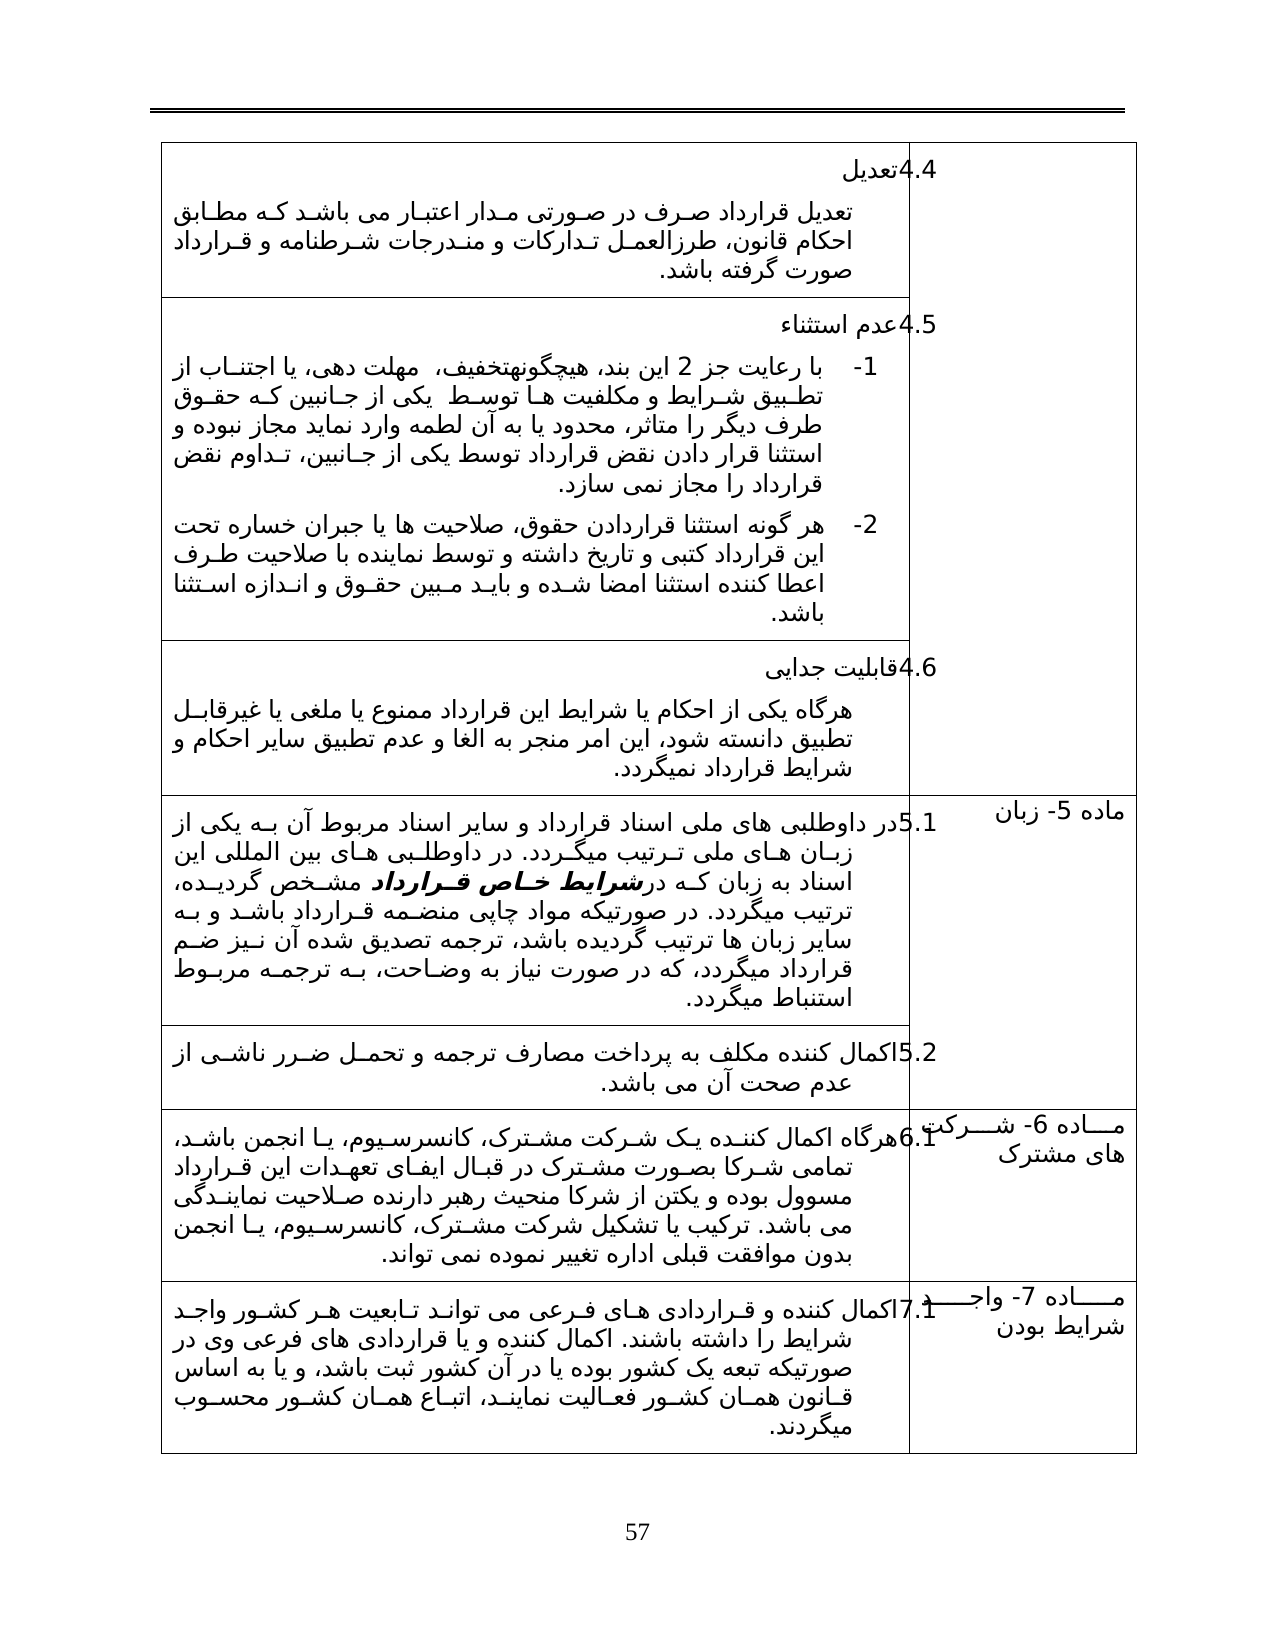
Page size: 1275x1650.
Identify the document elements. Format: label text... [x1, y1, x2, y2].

table_cell تعدیل تعدیل قرارداد صرف در صورتی مدار اعتبار می باشد که مطابق احکام قانون، طرزالعمل تدارکات و مندرجات شرطنامه و قرارداد صورت گرفته باشد. [162, 143, 909, 297]
table_cell در داوطلبی های ملی اسناد قرارداد و سایر اسناد مربوط آن به یکی از زبان های ملی ترتیب میگردد. در داوطلبی های بین المللی این اسناد به زبان که درشرایط خاص قرارداد مشخص گردیده، ترتیب میگردد. در صورتیکه مواد چاپی منضمه قرارداد باشد و به سایر زبان ها ترتیب گردیده باشد، ترجمه تصدیق شده آن نیز ضم قرارداد میگردد، که در صورت نیاز به وضاحت، به ترجمه مربوط استنباط میگردد. [162, 796, 909, 1025]
table_cell عدم استثناء با رعایت جز 2 این بند، هیچگونهتخفیف، مهلت دهی، یا اجتناب از تطبیق شرایط و مکلفیت ها توسط یکی از جانبین که حقوق طرف دیگر را متاثر، محدود یا به آن لطمه وارد نماید مجاز نبوده و استثنا قرار دادن نقض قرارداد توسط یکی از جانبین، تداوم نقض قرارداد را مجاز نمی سازد. هر گونه استثنا قراردادن حقوق، صلاحیت ها یا جبران خساره تحت این قرارداد کتبی و تاریخ داشته و توسط نماینده با صلاحیت طرف اعطا کننده استثنا امضا شده و باید مبین حقوق و اندازه استثنا باشد. [162, 298, 909, 639]
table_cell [910, 1282, 1136, 1453]
table_cell اکمال کننده مکلف به پرداخت مصارف ترجمه و تحمل ضرر ناشی از عدم صحت آن می باشد. [162, 1026, 909, 1109]
table_cell قابلیت جدایی هرگاه یکی از احکام یا شرایط این قرارداد ممنوع یا ملغی یا غیرقابل تطبیق دانسته شود، این امر منجر به الغا و عدم تطبیق سایر احکام و شرایط قرارداد نمیگردد. [162, 641, 909, 795]
table_cell ماده 6- شرکت های مشترک [910, 1110, 1136, 1281]
table_cell اکمال کننده و قراردادی های فرعی می تواند تابعیت هر کشور واجد شرایط را داشته باشند. اکمال کننده و یا قراردادی های فرعی وی در صورتیکه تبعه یک کشور بوده یا در آن کشور ثبت باشد، و یا به اساس قانون همان کشور فعالیت نمایند، اتباع همان کشور محسوب میگردند. [162, 1282, 909, 1453]
table_cell هرگاه اکمال کننده یک شرکت مشترک، کانسرسیوم، یا انجمن باشد، تمامی شرکا بصورت مشترک در قبال ایفای تعهدات این قرارداد مسوول بوده و یکتن از شرکا منحیث رهبر دارنده صلاحیت نمایندگی می باشد. ترکیب یا تشکیل شرکت مشترک، کانسرسیوم، یا انجمن بدون موافقت قبلی اداره تغییر نموده نمی تواند. [162, 1110, 909, 1281]
table_cell ماده 5- زبان [910, 796, 1136, 1109]
